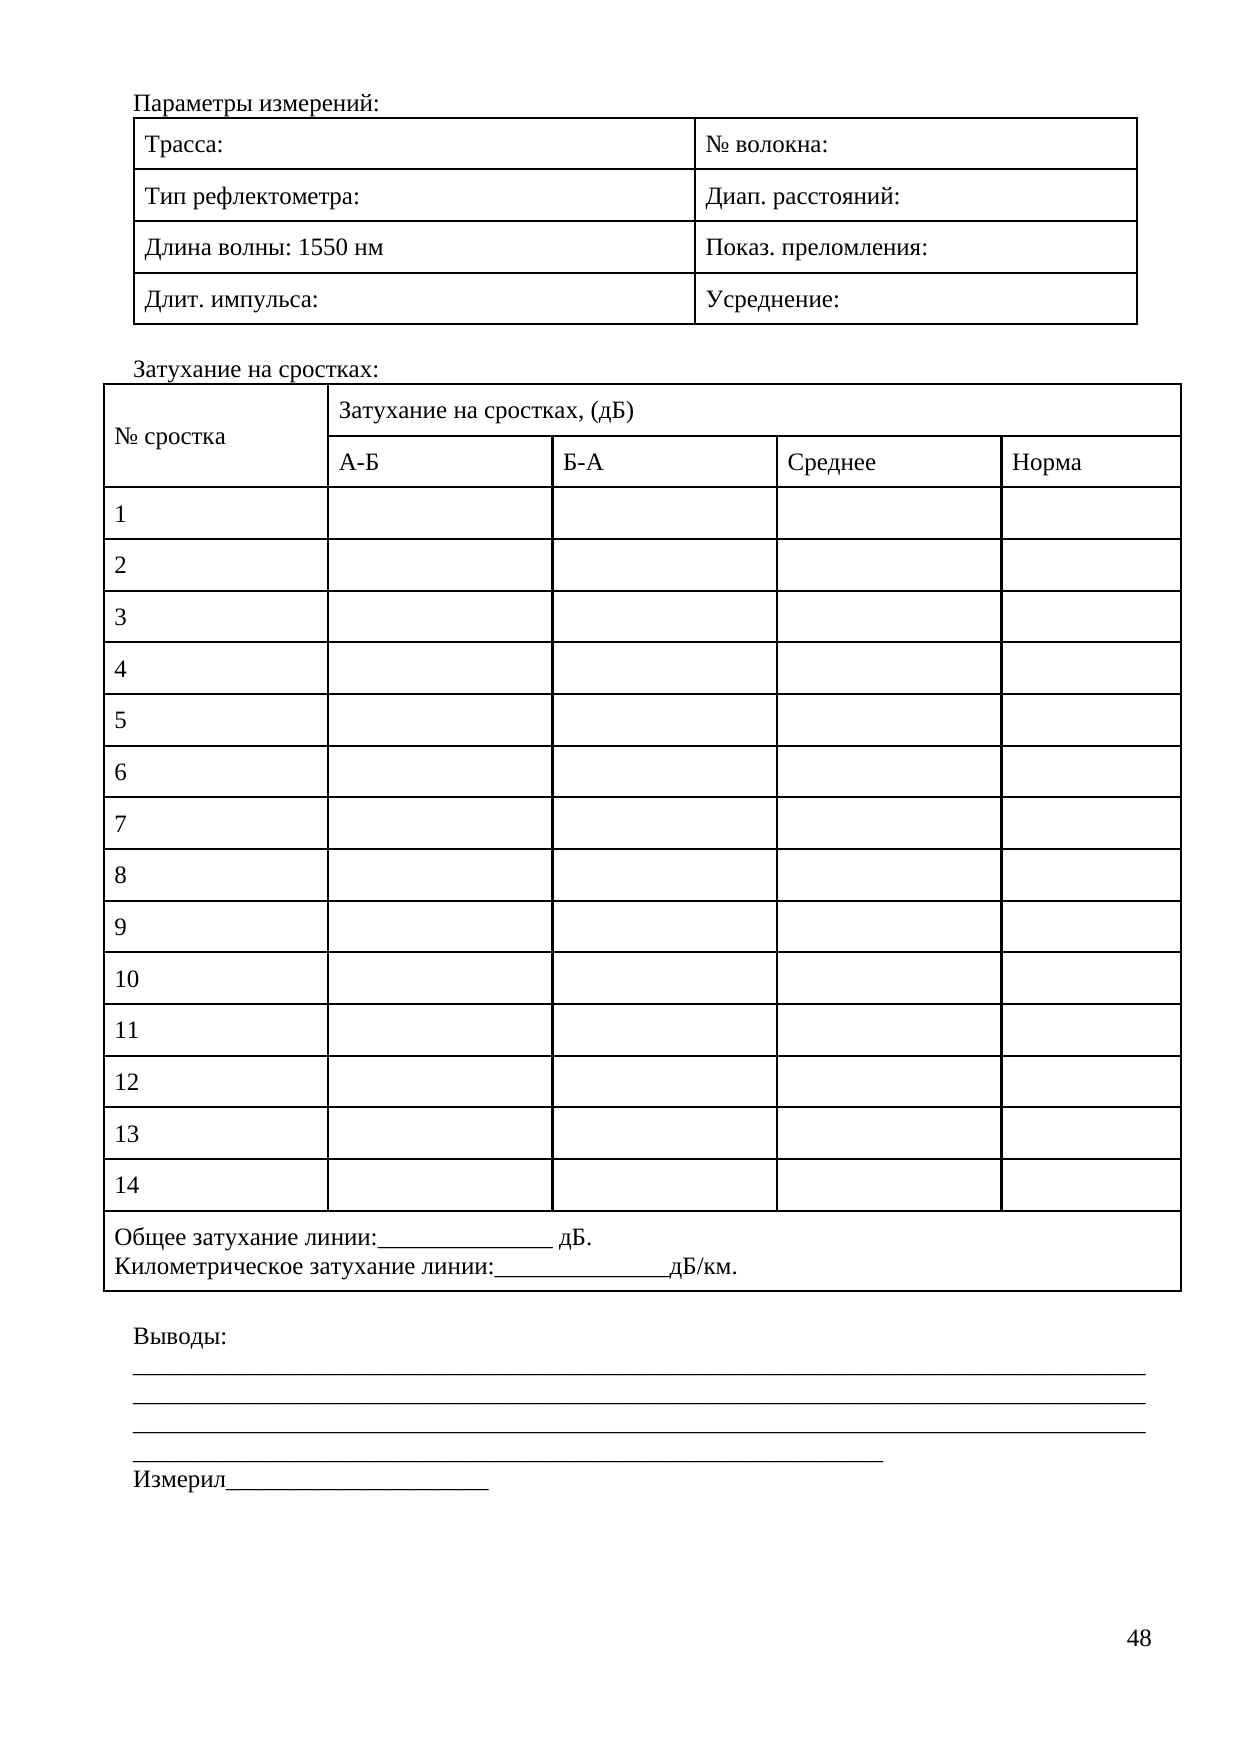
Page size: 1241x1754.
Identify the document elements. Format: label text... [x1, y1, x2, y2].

table_cell [1003, 1057, 1180, 1106]
table_cell [778, 953, 1000, 1003]
table_cell [329, 1057, 551, 1106]
table_cell [329, 850, 551, 899]
table_cell [1003, 1160, 1180, 1209]
table_cell [554, 1108, 776, 1158]
table_cell [778, 592, 1000, 641]
table_cell 4 [105, 643, 327, 693]
table_cell [1003, 695, 1180, 744]
table_cell [1003, 798, 1180, 848]
table_cell Среднее [778, 437, 1000, 486]
table_cell [554, 695, 776, 744]
table_cell 12 [105, 1057, 327, 1106]
table_cell Общее затухание линии:______________ дБ. Километрическое затухание линии:______________дБ/км. [105, 1212, 1180, 1290]
table_cell [1003, 902, 1180, 951]
table_cell [554, 798, 776, 848]
table_cell 6 [105, 747, 327, 796]
table_cell [1003, 953, 1180, 1003]
table_cell [329, 798, 551, 848]
table_cell [778, 540, 1000, 589]
table_cell [554, 1005, 776, 1054]
table_cell [1003, 592, 1180, 641]
table_cell [329, 695, 551, 744]
table_cell [778, 850, 1000, 899]
table_cell [329, 540, 551, 589]
table_cell 8 [105, 850, 327, 899]
table_cell [778, 798, 1000, 848]
table_cell [554, 488, 776, 538]
table_cell [778, 488, 1000, 538]
text Выводы: [133, 1321, 1152, 1349]
table_cell Показ. преломления: [696, 222, 1136, 272]
table_cell [554, 953, 776, 1003]
table_cell 14 [105, 1160, 327, 1209]
table_cell [554, 902, 776, 951]
table_cell [1003, 850, 1180, 899]
table_cell [554, 592, 776, 641]
table_cell [554, 1160, 776, 1209]
table_cell 2 [105, 540, 327, 589]
table_cell [554, 1057, 776, 1106]
table_cell [1003, 643, 1180, 693]
table_cell 5 [105, 695, 327, 744]
table_cell A-Б [329, 437, 551, 486]
table_cell [329, 902, 551, 951]
table_cell Длина волны: 1550 нм [135, 222, 694, 272]
text Затухание на сростках: [133, 354, 1152, 383]
table_cell [554, 747, 776, 796]
table_cell Тип рефлектометра: [135, 170, 694, 220]
table_cell [329, 1005, 551, 1054]
table_cell [1003, 488, 1180, 538]
table_cell 3 [105, 592, 327, 641]
table_cell Диап. расстояний: [696, 170, 1136, 220]
table_cell [1003, 540, 1180, 589]
table_cell [778, 1108, 1000, 1158]
table_cell [778, 747, 1000, 796]
table_cell [329, 1108, 551, 1158]
table_cell 11 [105, 1005, 327, 1054]
table_cell [778, 1005, 1000, 1054]
table_cell 1 [105, 488, 327, 538]
table_cell [1003, 747, 1180, 796]
table_cell [329, 643, 551, 693]
table_cell [329, 747, 551, 796]
table_header Трасса: [135, 119, 694, 168]
table_cell [554, 850, 776, 899]
table_cell [778, 643, 1000, 693]
table_cell [778, 1160, 1000, 1209]
table_cell [329, 1160, 551, 1209]
table_cell [329, 592, 551, 641]
table_cell Норма [1003, 437, 1180, 486]
text _______________________________________________________________________________________________________________________________________________________________________________________________________________________________________________________________________________________________________________ [133, 1349, 1152, 1464]
table_cell Длит. импульса: [135, 274, 694, 323]
table_header Затухание на сростках, (дБ) [329, 385, 1180, 434]
table_cell [554, 643, 776, 693]
table_cell Б-A [554, 437, 776, 486]
table_cell 13 [105, 1108, 327, 1158]
table_cell 9 [105, 902, 327, 951]
table_cell [778, 695, 1000, 744]
table_cell [1003, 1005, 1180, 1054]
text Параметры измерений: [133, 88, 1152, 117]
table_cell [329, 488, 551, 538]
table_cell [778, 1057, 1000, 1106]
table_cell 10 [105, 953, 327, 1003]
table_cell [329, 953, 551, 1003]
table_cell [778, 902, 1000, 951]
table_cell Усреднение: [696, 274, 1136, 323]
table_cell [1003, 1108, 1180, 1158]
table_header № сростка [105, 385, 327, 486]
table_header № волокна: [696, 119, 1136, 168]
table_cell 7 [105, 798, 327, 848]
table_cell [554, 540, 776, 589]
text Измерил_____________________ [133, 1464, 1152, 1493]
